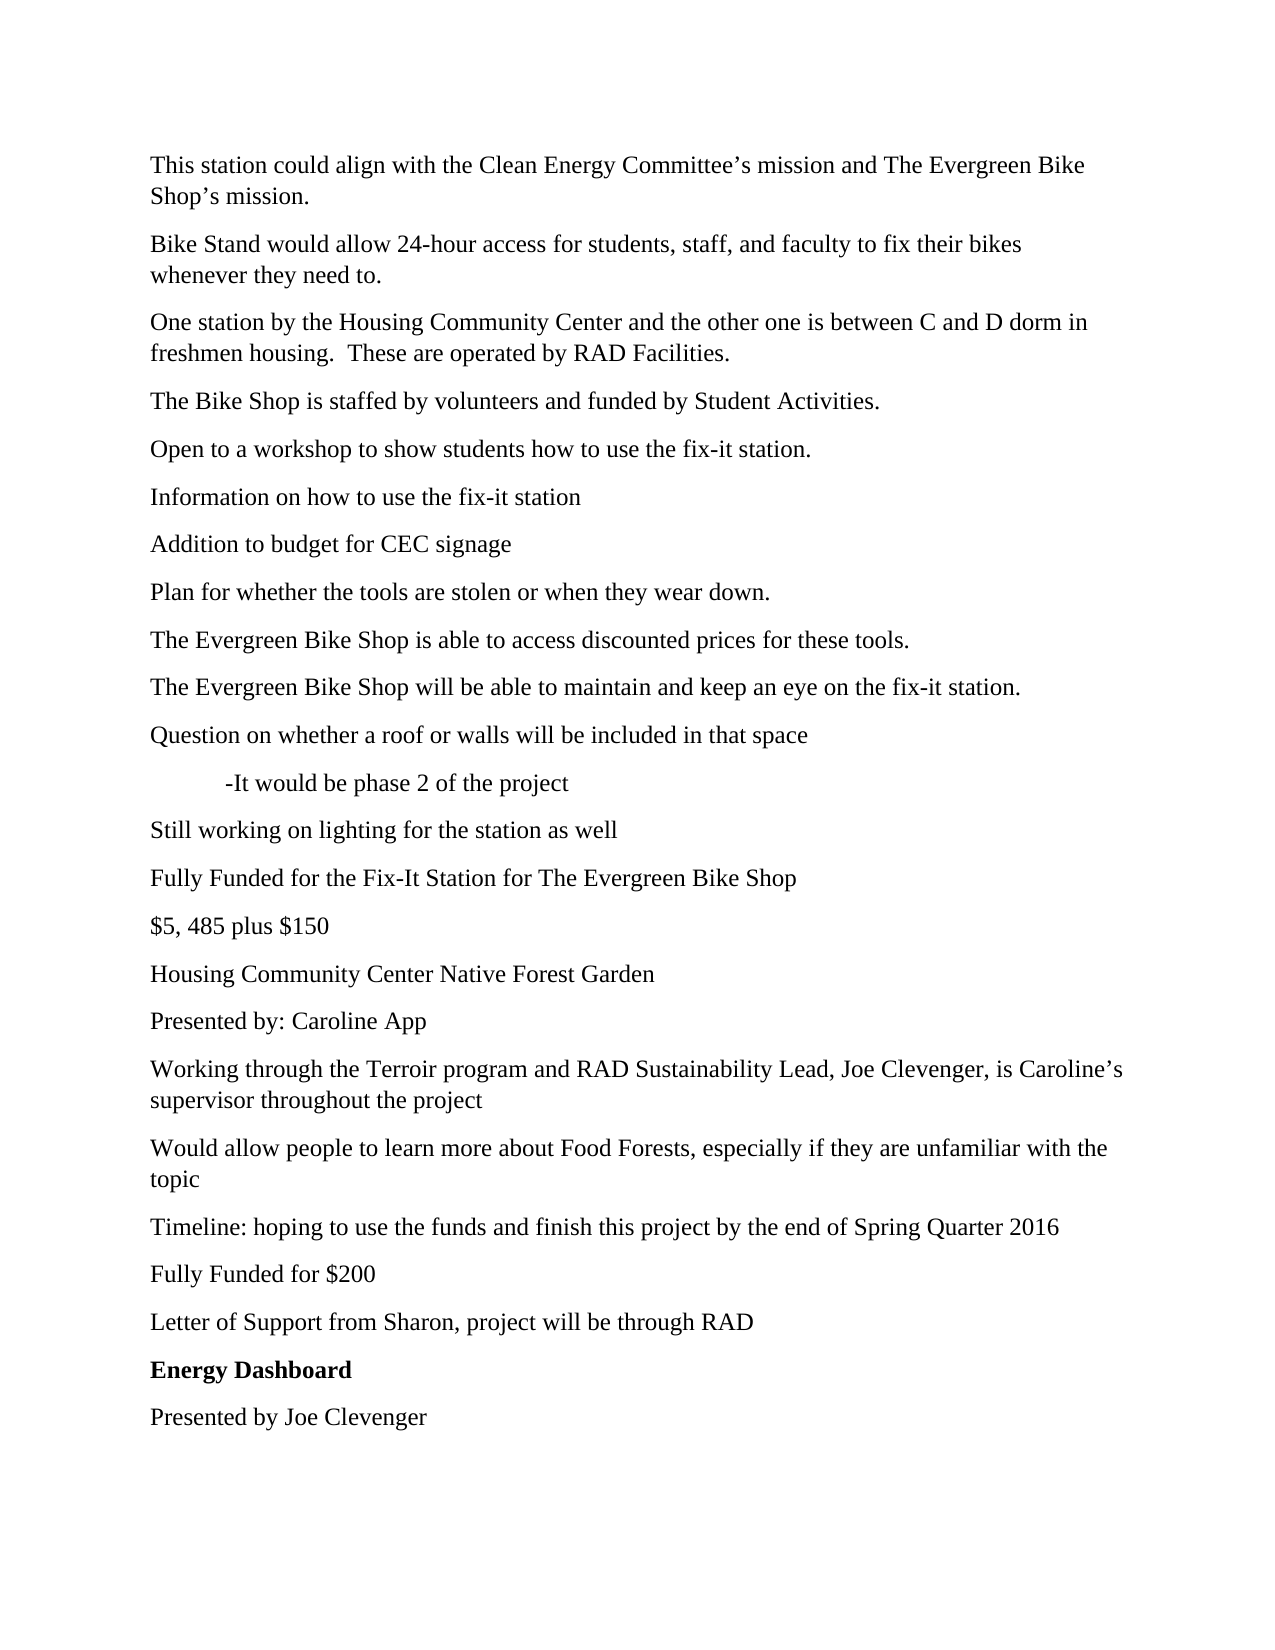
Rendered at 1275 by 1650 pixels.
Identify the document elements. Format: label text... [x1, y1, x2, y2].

text This station could align with the Clean Energy Committee’s mission and The Evergreen Bike Shop’s mission. [150, 150, 1125, 210]
text Timeline: hoping to use the funds and finish this project by the end of Spring Quarter 2016 [150, 1212, 1125, 1240]
text One station by the Housing Community Center and the other one is between C and D dorm in freshmen housing. These are operated by RAD Facilities. [150, 307, 1125, 367]
text Fully Funded for $200 [150, 1259, 1125, 1288]
text Bike Stand would allow 24-hour access for students, staff, and faculty to fix their bikes whenever they need to. [150, 229, 1125, 288]
text Question on whether a roof or walls will be included in that space [150, 720, 1125, 749]
text Plan for whether the tools are stolen or when they wear down. [150, 577, 1125, 606]
text $5, 485 plus $150 [150, 911, 1125, 940]
text Working through the Terroir program and RAD Sustainability Lead, Joe Clevenger, is Caroline’s supervisor throughout the project [150, 1054, 1125, 1114]
text Still working on lighting for the station as well [150, 816, 1125, 844]
text Energy Dashboard [150, 1355, 1125, 1383]
text Presented by: Caroline App [150, 1006, 1125, 1035]
text Would allow people to learn more about Food Forests, especially if they are unfamiliar with the topic [150, 1133, 1125, 1193]
text Housing Community Center Native Forest Garden [150, 959, 1125, 987]
text -It would be phase 2 of the project [150, 768, 1125, 797]
text Open to a workshop to show students how to use the fix-it station. [150, 434, 1125, 463]
text Letter of Support from Sharon, project will be through RAD [150, 1307, 1125, 1336]
text Fully Funded for the Fix-It Station for The Evergreen Bike Shop [150, 863, 1125, 892]
text The Bike Shop is staffed by volunteers and funded by Student Activities. [150, 386, 1125, 415]
text Information on how to use the fix-it station [150, 482, 1125, 510]
text Addition to budget for CEC signage [150, 529, 1125, 558]
text The Evergreen Bike Shop is able to access discounted prices for these tools. [150, 625, 1125, 653]
text The Evergreen Bike Shop will be able to maintain and keep an eye on the fix-it station. [150, 672, 1125, 701]
text Presented by Joe Clevenger [150, 1402, 1125, 1431]
